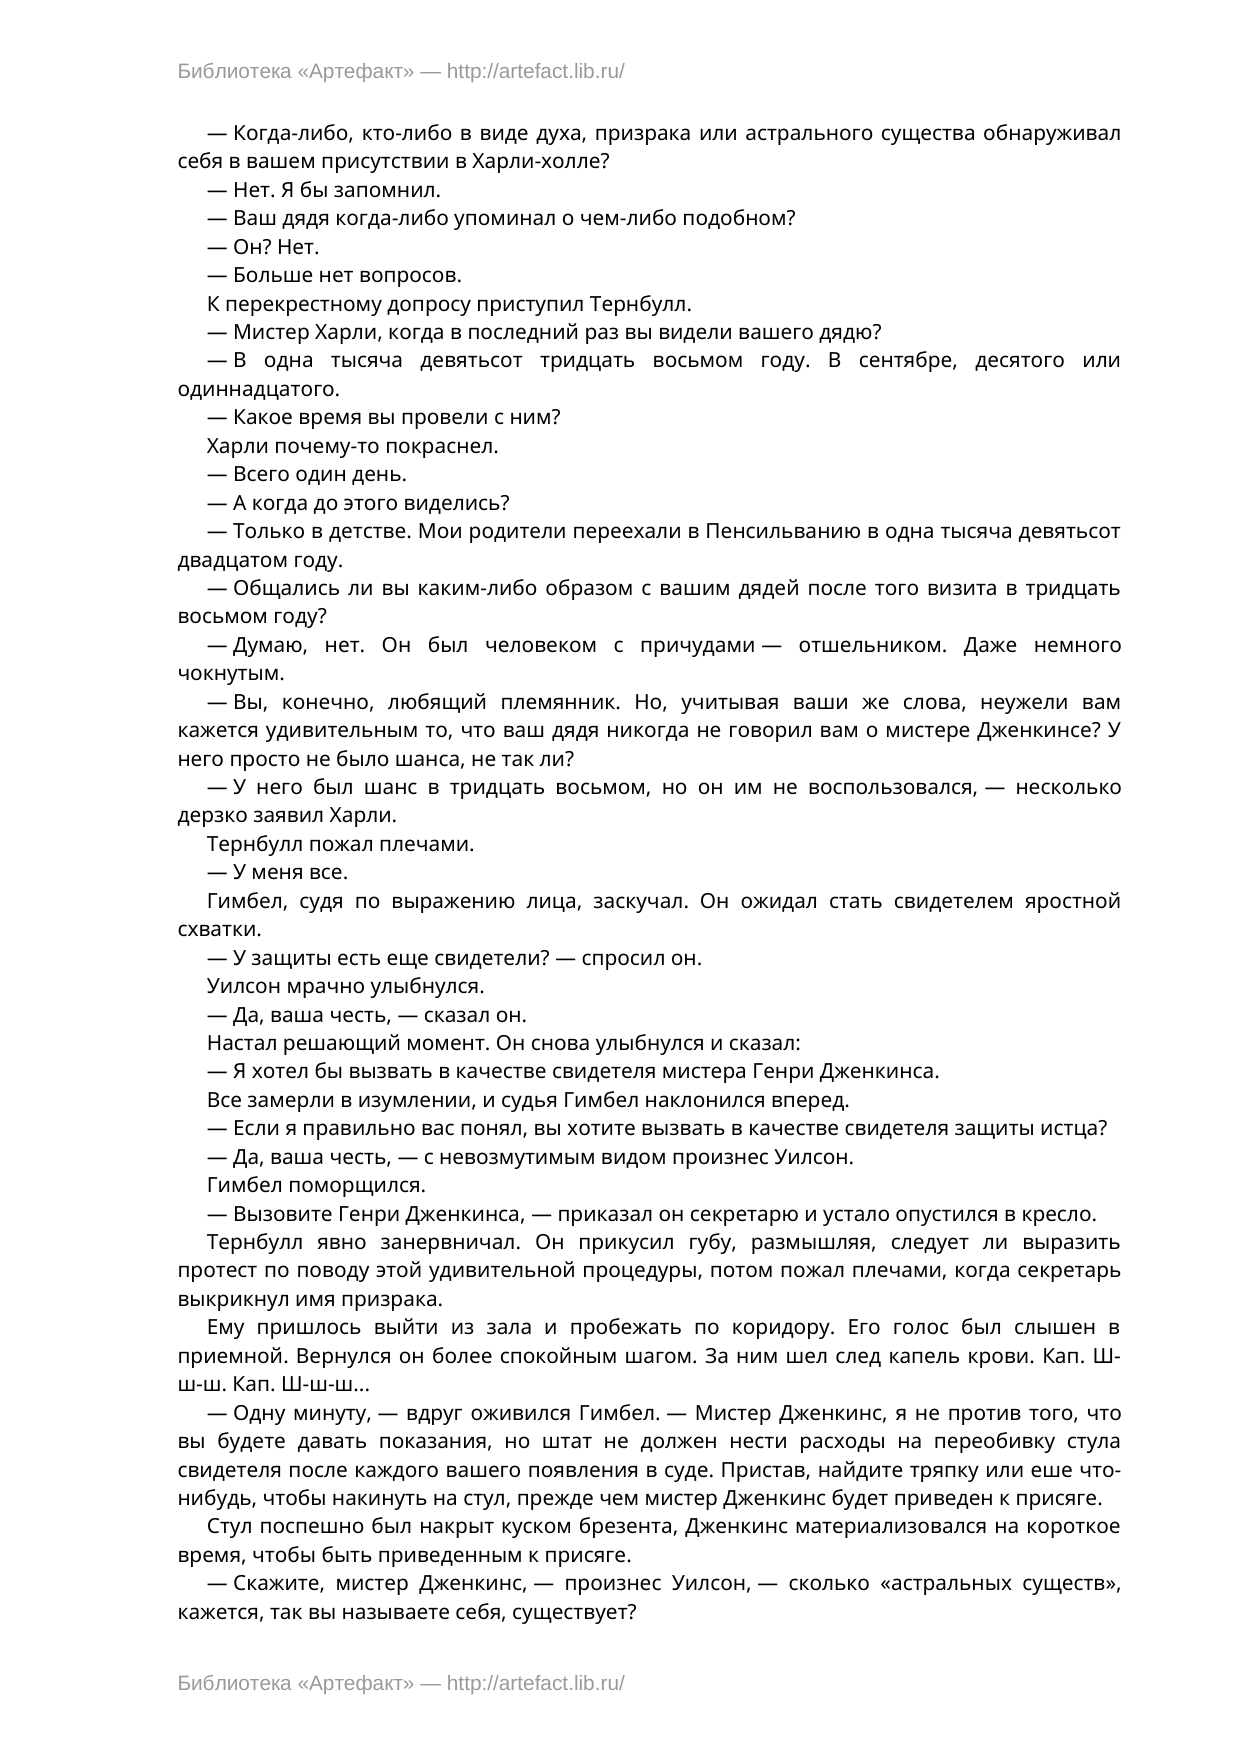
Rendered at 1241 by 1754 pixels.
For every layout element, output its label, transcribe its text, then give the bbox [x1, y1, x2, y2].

text — Одну минуту, — вдруг оживился Гимбел. — Мистер Дженкинс, я не против того, что вы будете давать показания, но штат не должен нести расходы на переобивку стула свидетеля после каждого вашего появления в суде. Пристав, найдите тряпку или еше что-нибудь, чтобы накинуть на стул, прежде чем мистер Дженкинс будет приведен к присяге. [177, 1398, 1122, 1512]
text — Общались ли вы каким-либо образом с вашим дядей после того визита в тридцать восьмом году? [177, 573, 1122, 630]
text — В одна тысяча девятьсот тридцать восьмом году. В сентябре, десятого или одиннадцатого. [177, 346, 1122, 402]
text — Мистер Харли, когда в последний раз вы видели вашего дядю? [177, 317, 1122, 346]
text — Да, ваша честь, — с невозмутимым видом произнес Уилсон. [177, 1142, 1122, 1170]
text — Когда-либо, кто-либо в виде духа, призрака или астрального существа обнаруживал себя в вашем присутствии в Харли-холле? [177, 118, 1122, 175]
text — Какое время вы провели с ним? [177, 402, 1122, 431]
text — Скажите, мистер Дженкинс, — произнес Уилсон, — сколько «астральных существ», кажется, так вы называете себя, существует? [177, 1568, 1122, 1625]
text Все замерли в изумлении, и судья Гимбел наклонился вперед. [177, 1085, 1122, 1113]
text Тернбулл явно занервничал. Он прикусил губу, размышляя, следует ли выразить протест по поводу этой удивительной процедуры, потом пожал плечами, когда секретарь выкрикнул имя призрака. [177, 1227, 1122, 1312]
text К перекрестному допросу приступил Тернбулл. [177, 289, 1122, 317]
text — Нет. Я бы запомнил. [177, 175, 1122, 203]
text Харли почему-то покраснел. [177, 431, 1122, 459]
text — Думаю, нет. Он был человеком с причудами — отшельником. Даже немного чокнутым. [177, 630, 1122, 687]
text — У защиты есть еще свидетели? — спросил он. [177, 943, 1122, 971]
text — Ваш дядя когда-либо упоминал о чем-либо подобном? [177, 203, 1122, 232]
text — Больше нет вопросов. [177, 260, 1122, 289]
text — Он? Нет. [177, 232, 1122, 260]
text Настал решающий момент. Он снова улыбнулся и сказал: [177, 1028, 1122, 1057]
text Ему пришлось выйти из зала и пробежать по коридору. Его голос был слышен в приемной. Вернулся он более спокойным шагом. За ним шел след капель крови. Кап. Ш-ш-ш. Кап. Ш-ш-ш... [177, 1312, 1122, 1398]
text Тернбулл пожал плечами. [177, 829, 1122, 857]
text — Вызовите Генри Дженкинса, — приказал он секретарю и устало опустился в кресло. [177, 1199, 1122, 1227]
text — Всего один день. [177, 459, 1122, 488]
text — У него был шанс в тридцать восьмом, но он им не воспользовался, — несколько дерзко заявил Харли. [177, 772, 1122, 829]
text — А когда до этого виделись? [177, 488, 1122, 516]
text Гимбел поморщился. [177, 1170, 1122, 1199]
text — У меня все. [177, 857, 1122, 886]
text Стул поспешно был накрыт куском брезента, Дженкинс материализовался на короткое время, чтобы быть приведенным к присяге. [177, 1512, 1122, 1568]
text — Я хотел бы вызвать в качестве свидетеля мистера Генри Дженкинса. [177, 1057, 1122, 1085]
text — Вы, конечно, любящий племянник. Но, учитывая ваши же слова, неужели вам кажется удивительным то, что ваш дядя никогда не говорил вам о мистере Дженкинсе? У него просто не было шанса, не так ли? [177, 687, 1122, 772]
text — Да, ваша честь, — сказал он. [177, 1000, 1122, 1028]
text — Если я правильно вас понял, вы хотите вызвать в качестве свидетеля защиты истца? [177, 1113, 1122, 1142]
text Гимбел, судя по выражению лица, заскучал. Он ожидал стать свидетелем яростной схватки. [177, 886, 1122, 943]
text — Только в детстве. Мои родители переехали в Пенсильванию в одна тысяча девятьсот двадцатом году. [177, 516, 1122, 573]
text Уилсон мрачно улыбнулся. [177, 971, 1122, 1000]
